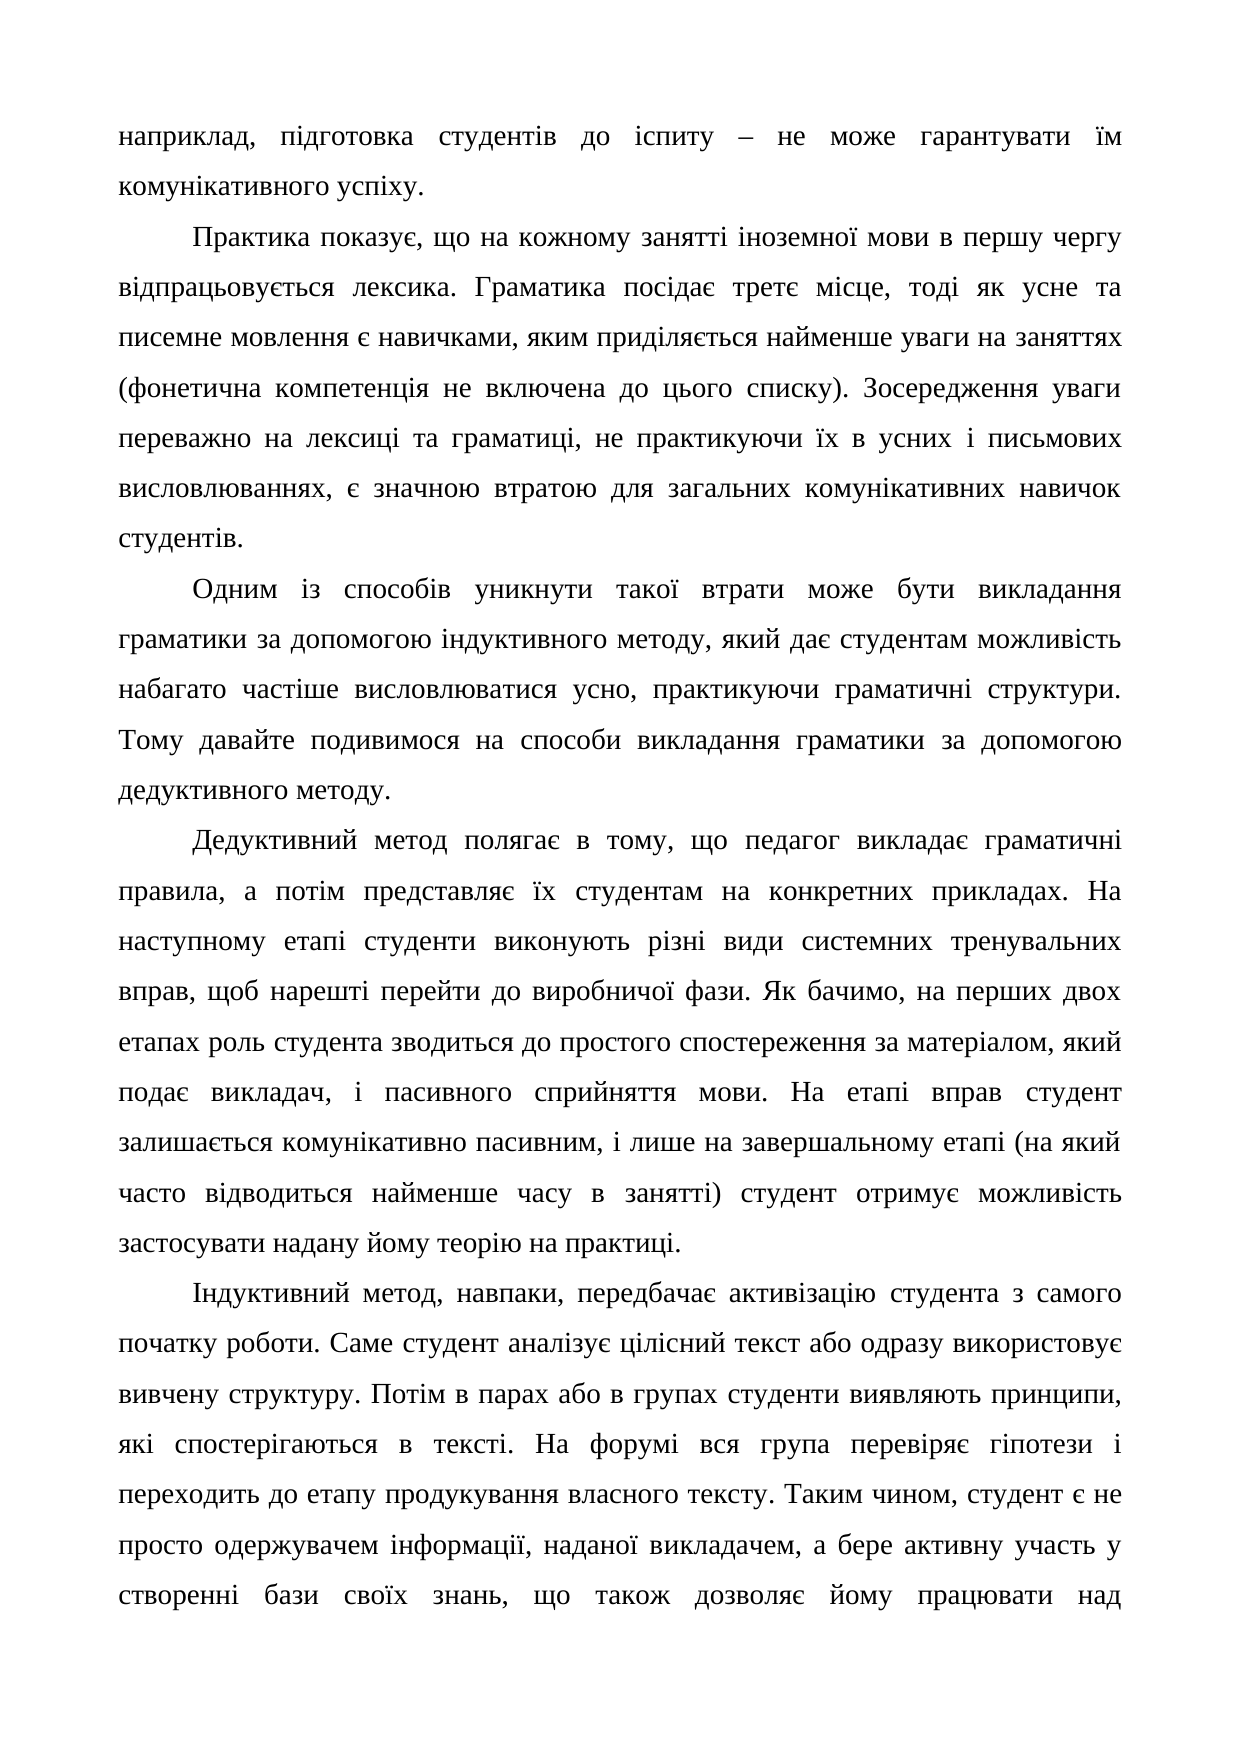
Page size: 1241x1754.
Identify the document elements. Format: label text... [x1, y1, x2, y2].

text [118, 118, 1122, 202]
text Одним із способів уникнути такої втрати може бути викладання граматики за допомогою індуктивного методу, який дає студентам можливість набагато частіше висловлюватися усно, практикуючи граматичні структури. Тому давайте подивимося на способи викладання граматики за допомогою дедуктивного методу. [118, 571, 1122, 806]
text Дедуктивний метод полягає в тому, що педагог викладає граматичні правила, а потім представляє їх студентам на конкретних прикладах. На наступному етапі студенти виконують різні види системних тренувальних вправ, щоб нарешті перейти до виробничої фази. Як бачимо, на перших двох етапах роль студента зводиться до простого спостереження за матеріалом, який подає викладач, і пасивного сприйняття мови. На етапі вправ студент залишається комунікативно пасивним, і лише на завершальному етапі (на який часто відводиться найменше часу в занятті) студент отримує можливість застосувати надану йому теорію на практиці. [118, 822, 1122, 1258]
text Практика показує, що на кожному занятті іноземної мови в першу чергу відпрацьовується лексика. Граматика посідає третє місце, тоді як усне та писемне мовлення є навичками, яким приділяється найменше уваги на заняттях (фонетична компетенція не включена до цього списку). Зосередження уваги переважно на лексиці та граматиці, не практикуючи їх в усних і письмових висловлюваннях, є значною втратою для загальних комунікативних навичок студентів. [118, 219, 1122, 554]
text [118, 1275, 1122, 1611]
